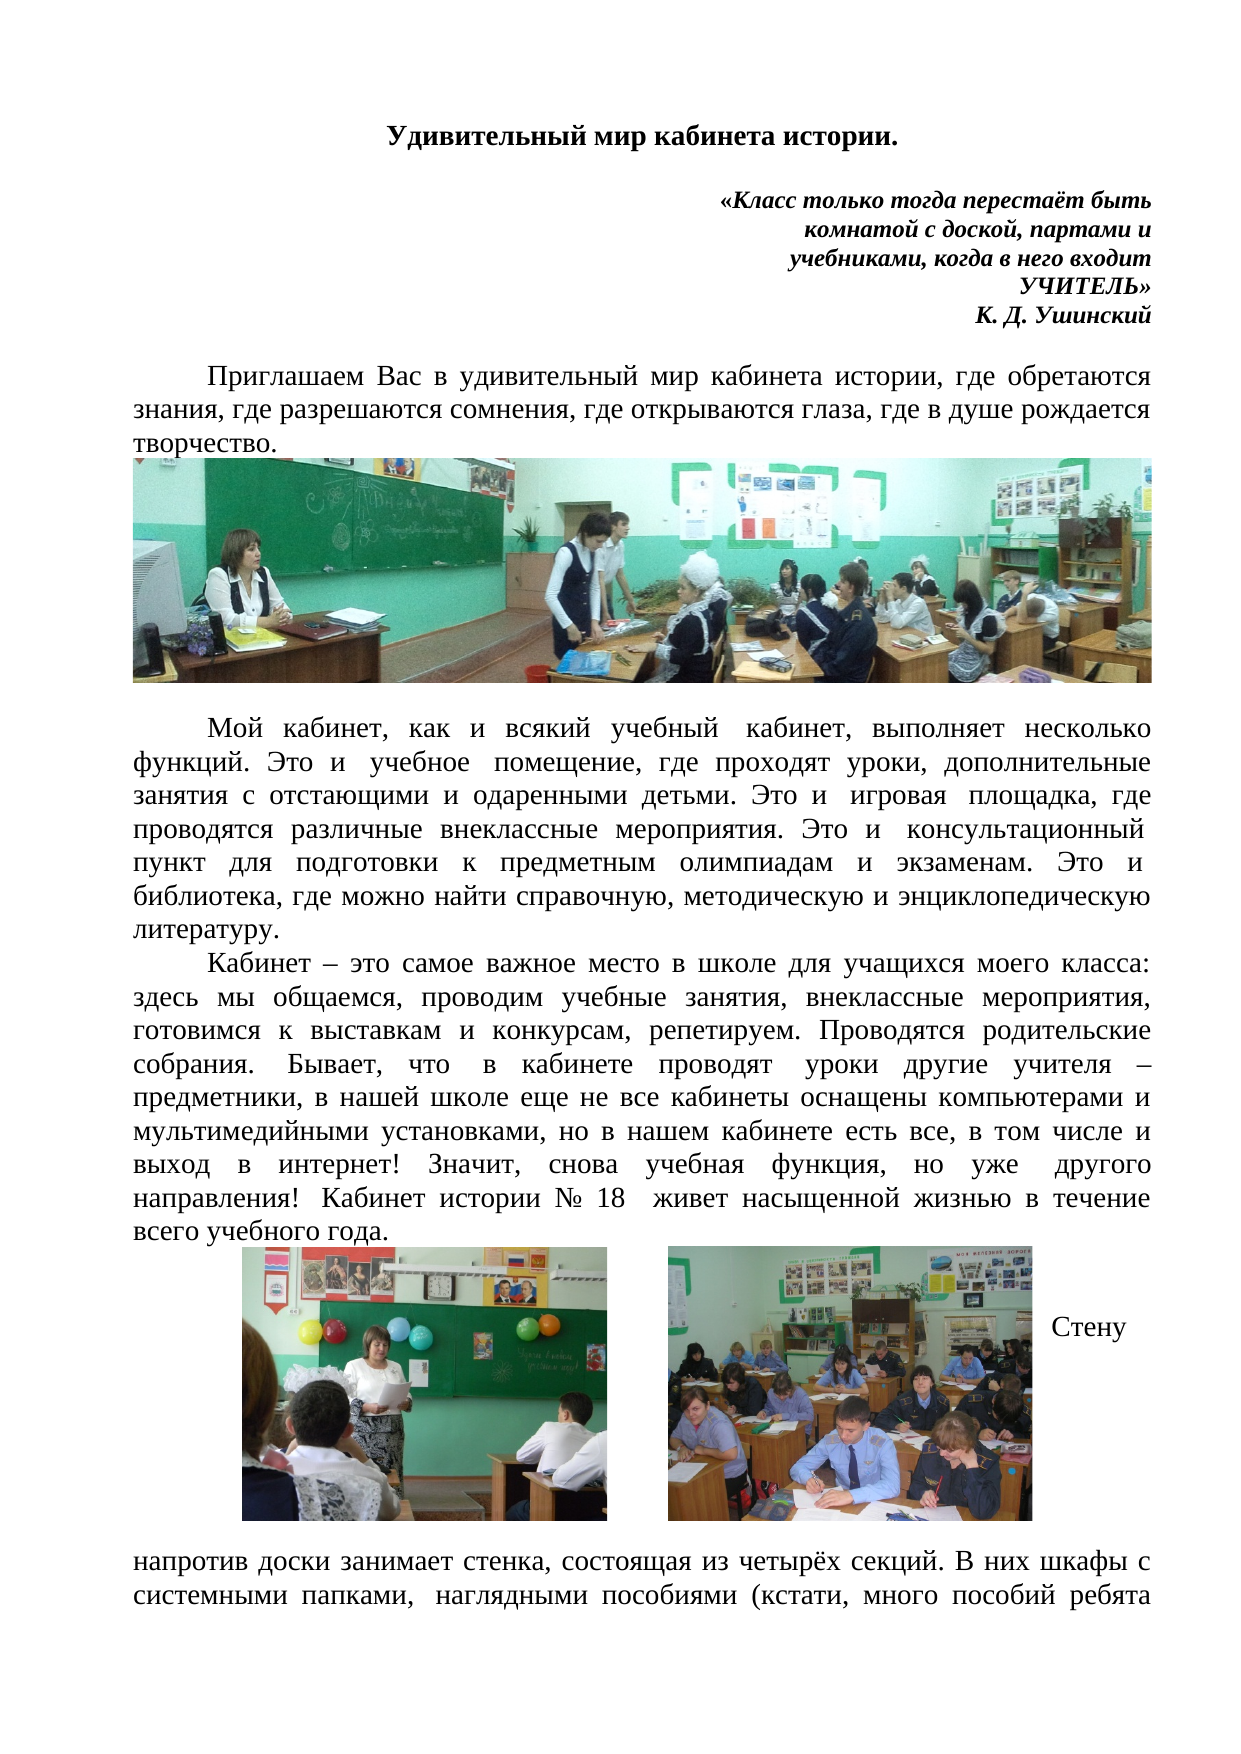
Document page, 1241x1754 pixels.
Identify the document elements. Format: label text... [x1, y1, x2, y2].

text Мой кабинет, как и всякий учебный кабинет, выполняет несколько функций. Это и учебное помещение, где проходят уроки, дополнительные занятия с отстающими и одаренными детьми. Это и игровая площадка, где проводятся различные внеклассные мероприятия. Это и консультационный пункт для подготовки к предметным олимпиадам и экзаменам. Это и библиотека, где можно найти справочную, методическую и энциклопедическую литературу. [133, 710, 1152, 945]
text УЧИТЕЛЬ» [133, 271, 1152, 300]
text Приглашаем Вас в удивительный мир кабинета истории, где обретаются знания, где разрешаются сомнения, где открываются глаза, где в душе рождается творчество. [133, 358, 1152, 458]
text К. Д. Ушинский [133, 300, 1152, 329]
picture [132, 458, 1152, 683]
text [133, 1309, 1152, 1611]
text Удивительный мир кабинета истории. [133, 118, 1152, 152]
picture [242, 1247, 608, 1521]
text «Класс только тогда перестаёт быть [133, 185, 1152, 214]
text комнатой с доской, партами и [133, 214, 1152, 243]
text Кабинет – это самое важное место в школе для учащихся моего класса: здесь мы общаемся, проводим учебные занятия, внеклассные мероприятия, готовимся к выставкам и конкурсам, репетируем. Проводятся родительские собрания. Бывает, что в кабинете проводят уроки другие учителя – предметники, в нашей школе еще не все кабинеты оснащены компьютерами и мультимедийными установками, но в нашем кабинете есть все, в том числе и выход в интернет! Значит, снова учебная функция, но уже другого направления! Кабинет истории № 18 живет насыщенной жизнью в течение всего учебного года. [133, 945, 1152, 1247]
picture [668, 1246, 1033, 1521]
text учебниками, когда в него входит [133, 243, 1152, 271]
